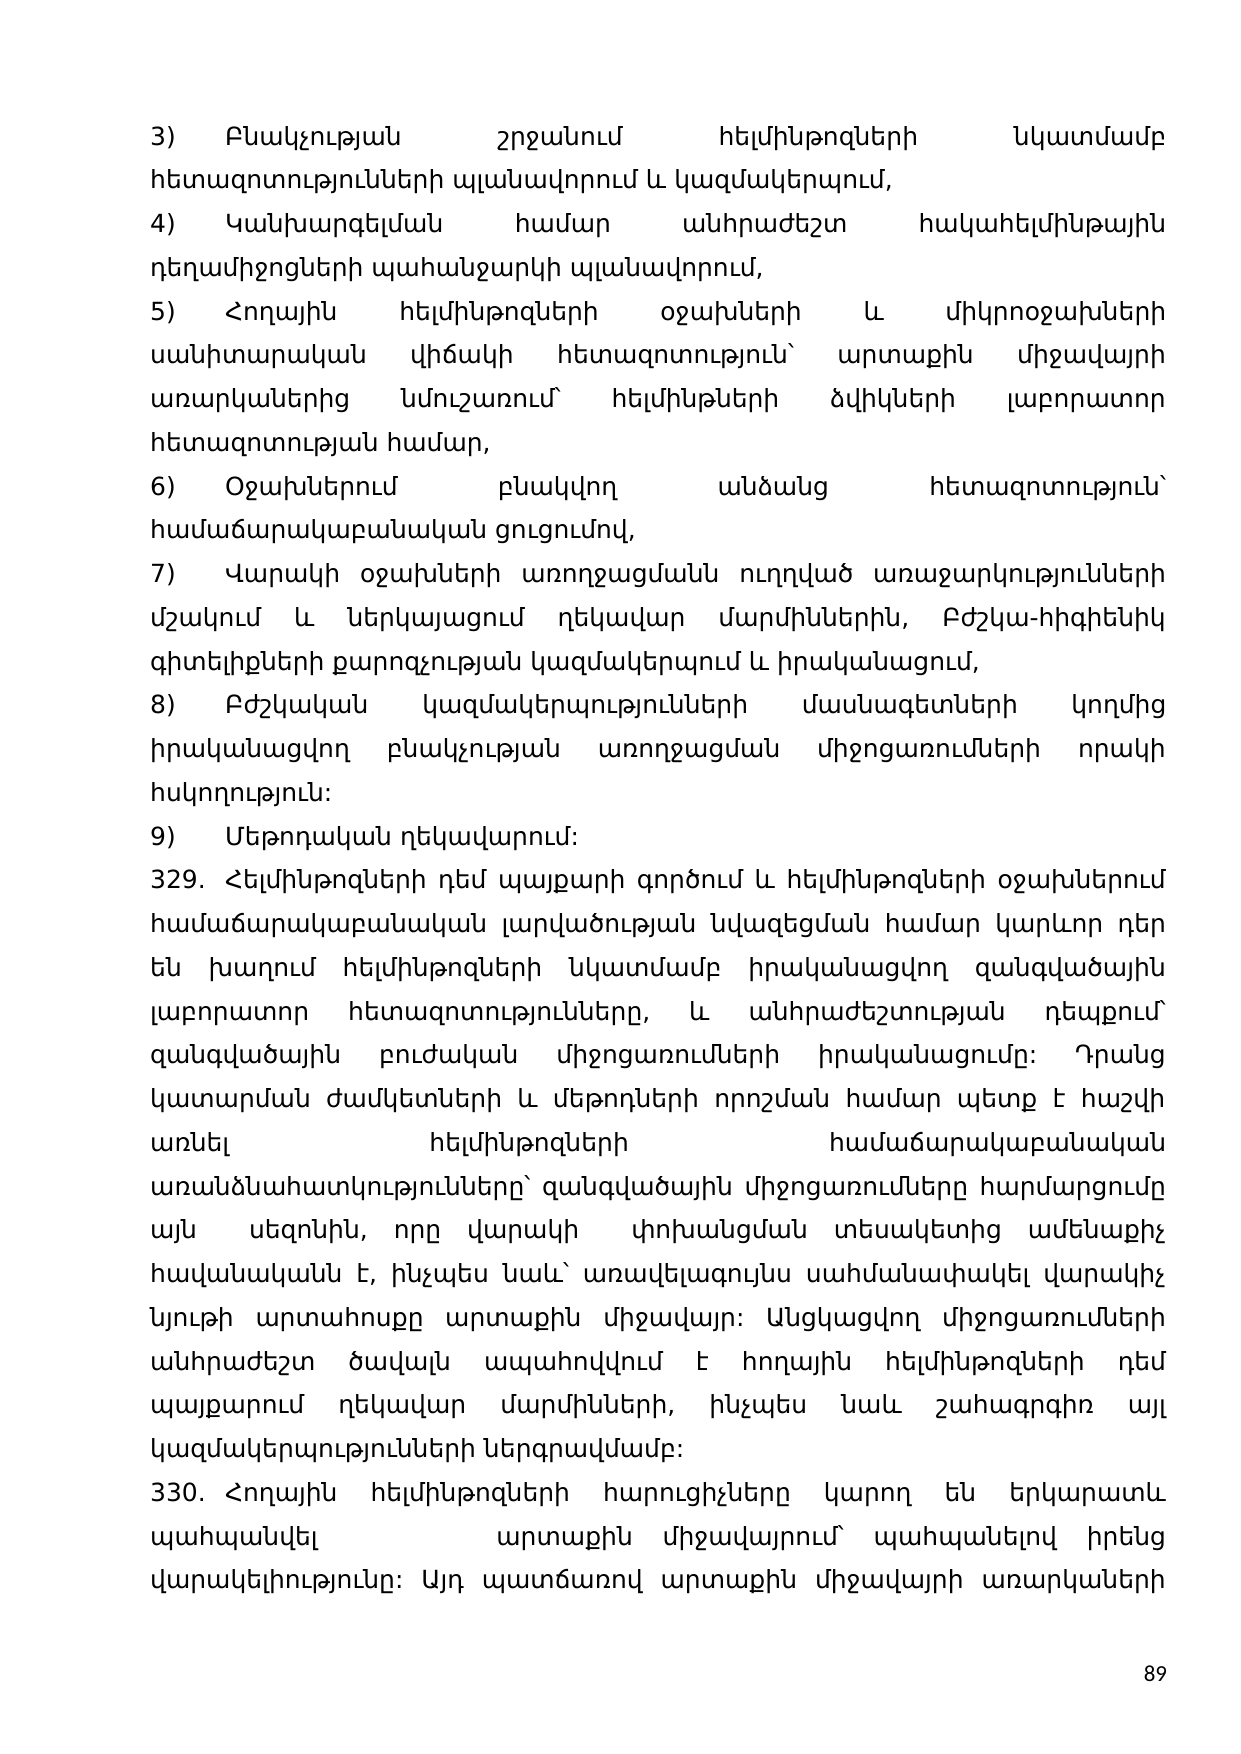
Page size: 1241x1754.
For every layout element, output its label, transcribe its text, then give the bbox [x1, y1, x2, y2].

list Մեթոդական ղեկավարում: [150, 822, 1167, 851]
list Կանխարգելման համար անհրաժեշտ հակահելմինթային դեղամիջոցների պահանջարկի պլանավորում, [150, 209, 1167, 282]
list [150, 1478, 1167, 1595]
list Բժշկական կազմակերպությունների մասնագետների կողմից իրականացվող բնակչության առողջացման միջոցառումների որակի հսկողություն: [150, 691, 1167, 807]
list Հելմինթոզների դեմ պայքարի գործում և հելմինթոզների օջախներում համաճարակաբանական լարվածության նվազեցման համար կարևոր դեր են խաղում հելմինթոզների նկատմամբ իրականացվող զանգվածային լաբորատոր հետազոտությունները, և անհրաժեշտության դեպքում՝ զանգվածային բուժական միջոցառումների իրականացումը: Դրանց կատարման ժամկետների և մեթոդների որոշման համար պետք է հաշվի առնել հելմինթոզների համաճարակաբանական առանձնահատկությունները՝ զանգվածային միջոցառումները հարմարցումը այն սեզոնին, որը վարակի փոխանցման տեսակետից ամենաքիչ հավանականն է, ինչպես նաև՝ առավելագույնս սահմանափակել վարակիչ նյութի արտահոսքը արտաքին միջավայր: Անցկացվող միջոցառումների անհրաժեշտ ծավալն ապահովվում է հողային հելմինթոզների դեմ պայքարում ղեկավար մարմինների, ինչպես նաև շահագրգիռ այլ կազմակերպությունների ներգրավմամբ: [150, 866, 1167, 1463]
list Բնակչության շրջանում հելմինթոզների նկատմամբ հետազոտությունների պլանավորում և կազմակերպում, [150, 122, 1167, 195]
list Օջախներում բնակվող անձանց հետազոտություն՝ համաճարակաբանական ցուցումով, [150, 472, 1167, 545]
list Հողային հելմինթոզների օջախների և միկրոօջախների սանիտարական վիճակի հետազոտություն՝ արտաքին միջավայրի առարկաներից նմուշառում՝ հելմինթների ձվիկների լաբորատոր հետազոտության համար, [150, 297, 1167, 457]
list Վարակի օջախների առողջացմանն ուղղված առաջարկությունների մշակում և ներկայացում ղեկավար մարմիններին, Բժշկա-հիգիենիկ գիտելիքների քարոզչության կազմակերպում և իրականացում, [150, 559, 1167, 676]
